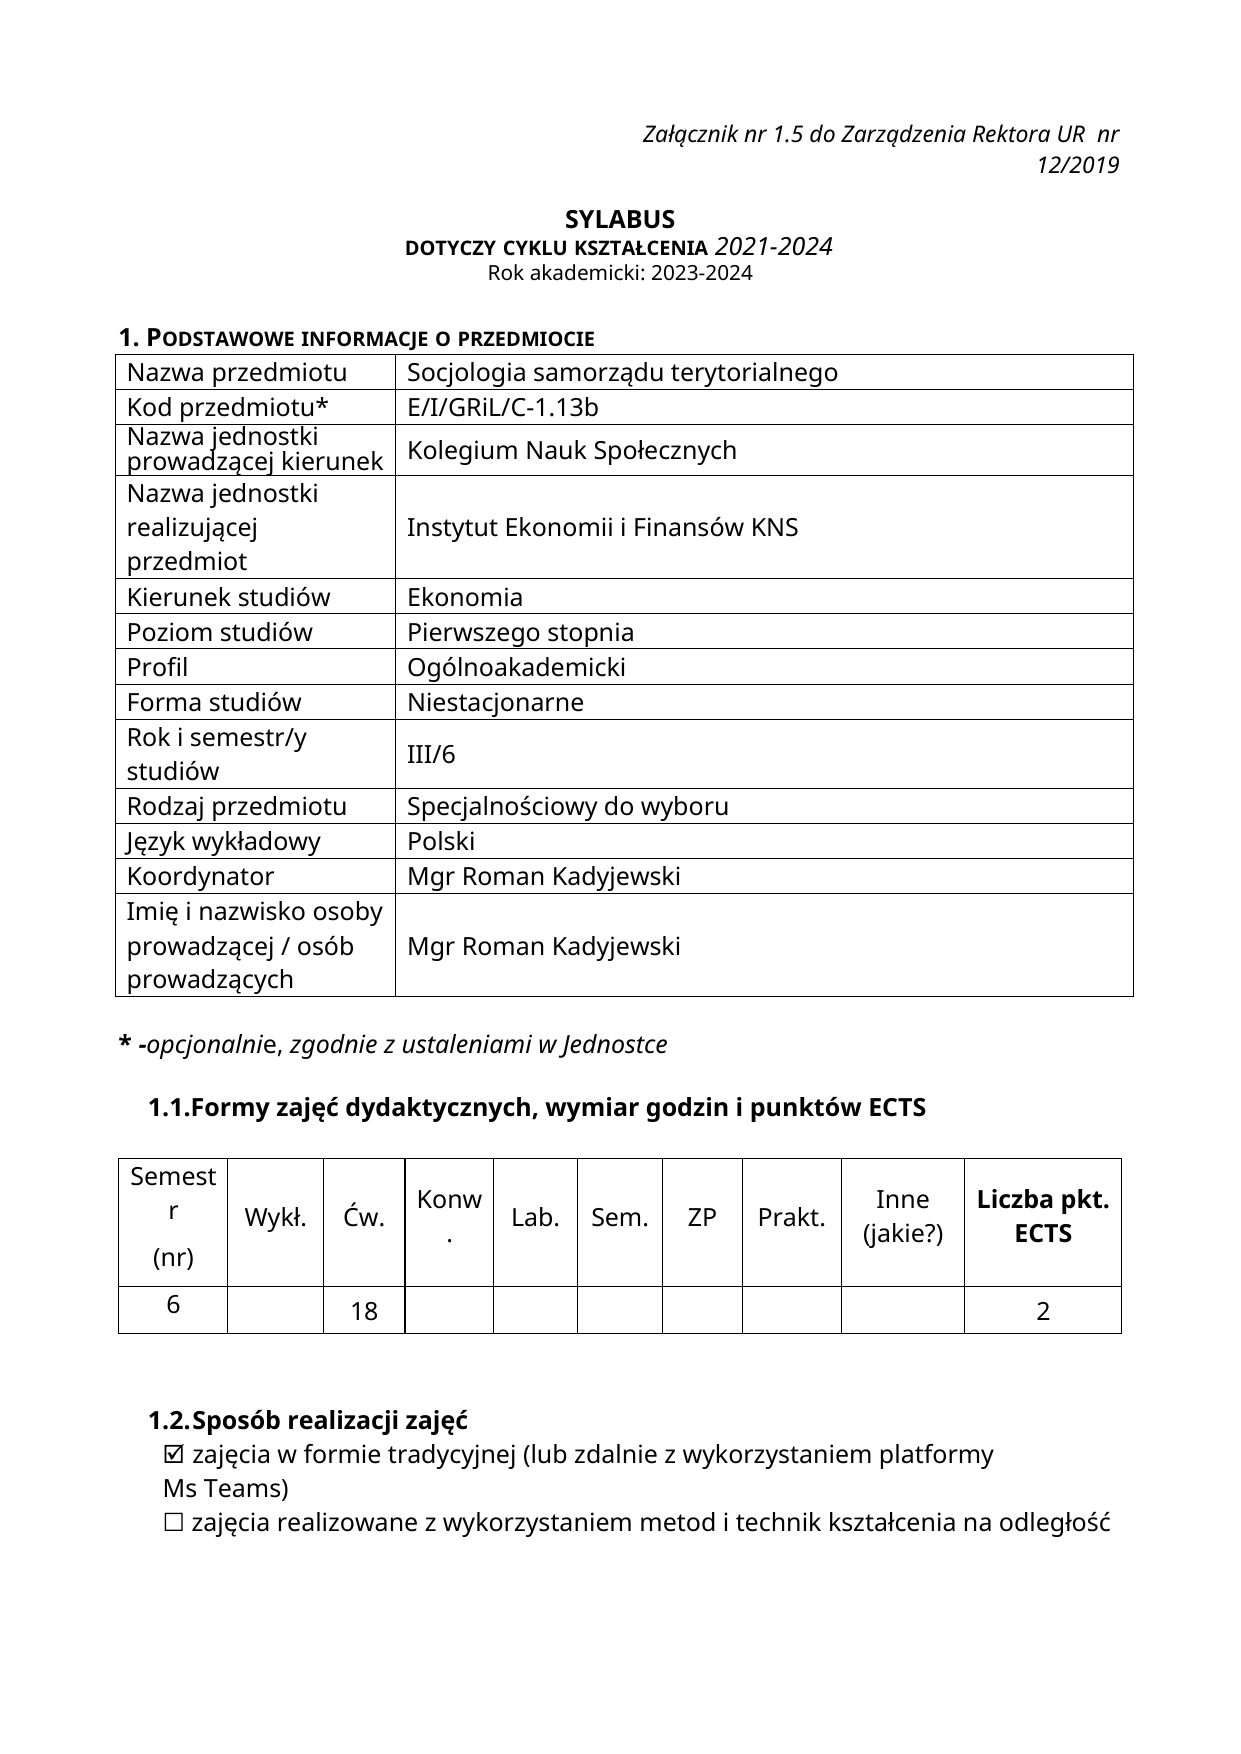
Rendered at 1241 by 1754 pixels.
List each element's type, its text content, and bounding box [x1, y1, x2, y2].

table_cell 6 [119, 1287, 227, 1333]
table_cell [406, 1287, 493, 1333]
table_cell [228, 1287, 323, 1333]
text zajęcia w formie tradycyjnej (lub zdalnie z wykorzystaniem platformy Ms Teams) [162, 1436, 1122, 1504]
table_cell Pierwszego stopnia [396, 614, 1133, 648]
table_header Nazwa przedmiotu [116, 355, 395, 389]
table_cell Instytut Ekonomii i Finansów KNS [396, 476, 1133, 578]
table_cell Kod przedmiotu* [116, 390, 395, 424]
text SYLABUS [118, 201, 1122, 236]
text 1.1.Formy zajęć dydaktycznych, wymiar godzin i punktów ECTS [148, 1090, 1122, 1124]
table_header Inne (jakie?) [842, 1159, 964, 1286]
table_header ZP [663, 1159, 742, 1286]
table_cell Specjalnościowy do wyboru [396, 789, 1133, 823]
text dotyczy cyklu kształcenia 2021-2024 [118, 236, 1122, 261]
text 1.2. Sposób realizacji zajęć [148, 1402, 1122, 1436]
table_cell Profil [116, 649, 395, 683]
table_header Wykł. [228, 1159, 323, 1286]
table_header Ćw. [324, 1159, 404, 1286]
table_cell Mgr Roman Kadyjewski [396, 859, 1133, 893]
table_cell III/6 [396, 720, 1133, 788]
table_cell [578, 1287, 662, 1333]
table_cell Imię i nazwisko osoby prowadzącej / osób prowadzących [116, 894, 395, 996]
table_cell Język wykładowy [116, 824, 395, 858]
table_cell Niestacjonarne [396, 685, 1133, 718]
table_cell [494, 1287, 577, 1333]
table_header Sem. [578, 1159, 662, 1286]
table_header Semestr (nr) [119, 1159, 227, 1286]
table_header Prakt. [743, 1159, 841, 1286]
table_header Konw. [406, 1159, 493, 1286]
table_cell Ogólnoakademicki [396, 649, 1133, 683]
table_cell 18 [324, 1287, 404, 1333]
table_cell Kolegium Nauk Społecznych [396, 425, 1133, 475]
table_header Socjologia samorządu terytorialnego [396, 355, 1133, 389]
text Rok akademicki: 2023-2024 [118, 261, 1122, 286]
table_cell Ekonomia [396, 579, 1133, 613]
table_cell Polski [396, 824, 1133, 858]
table_cell Rodzaj przedmiotu [116, 789, 395, 823]
table_cell Koordynator [116, 859, 395, 893]
text ☐ zajęcia realizowane z wykorzystaniem metod i technik kształcenia na odległość [162, 1504, 1122, 1539]
table_header Liczba pkt. ECTS [965, 1159, 1121, 1286]
table_cell 2 [965, 1287, 1121, 1333]
table_cell Poziom studiów [116, 614, 395, 648]
table_cell Forma studiów [116, 685, 395, 718]
table_cell Kierunek studiów [116, 579, 395, 613]
table_cell E/I/GRiL/C-1.13b [396, 390, 1133, 424]
table_cell Nazwa jednostki prowadzącej kierunek [116, 425, 395, 475]
table_cell [842, 1287, 964, 1333]
table_cell Nazwa jednostki realizującej przedmiot [116, 476, 395, 578]
text 1. Podstawowe informacje o przedmiocie [118, 319, 1122, 354]
table_cell Mgr Roman Kadyjewski [396, 894, 1133, 996]
table_cell [743, 1287, 841, 1333]
table_header Lab. [494, 1159, 577, 1286]
table_cell [663, 1287, 742, 1333]
table_cell Rok i semestr/y studiów [116, 720, 395, 788]
text Załącznik nr 1.5 do Zarządzenia Rektora UR nr 12/2019 [118, 118, 1122, 181]
text * -opcjonalnie, zgodnie z ustaleniami w Jednostce [118, 1026, 1122, 1061]
